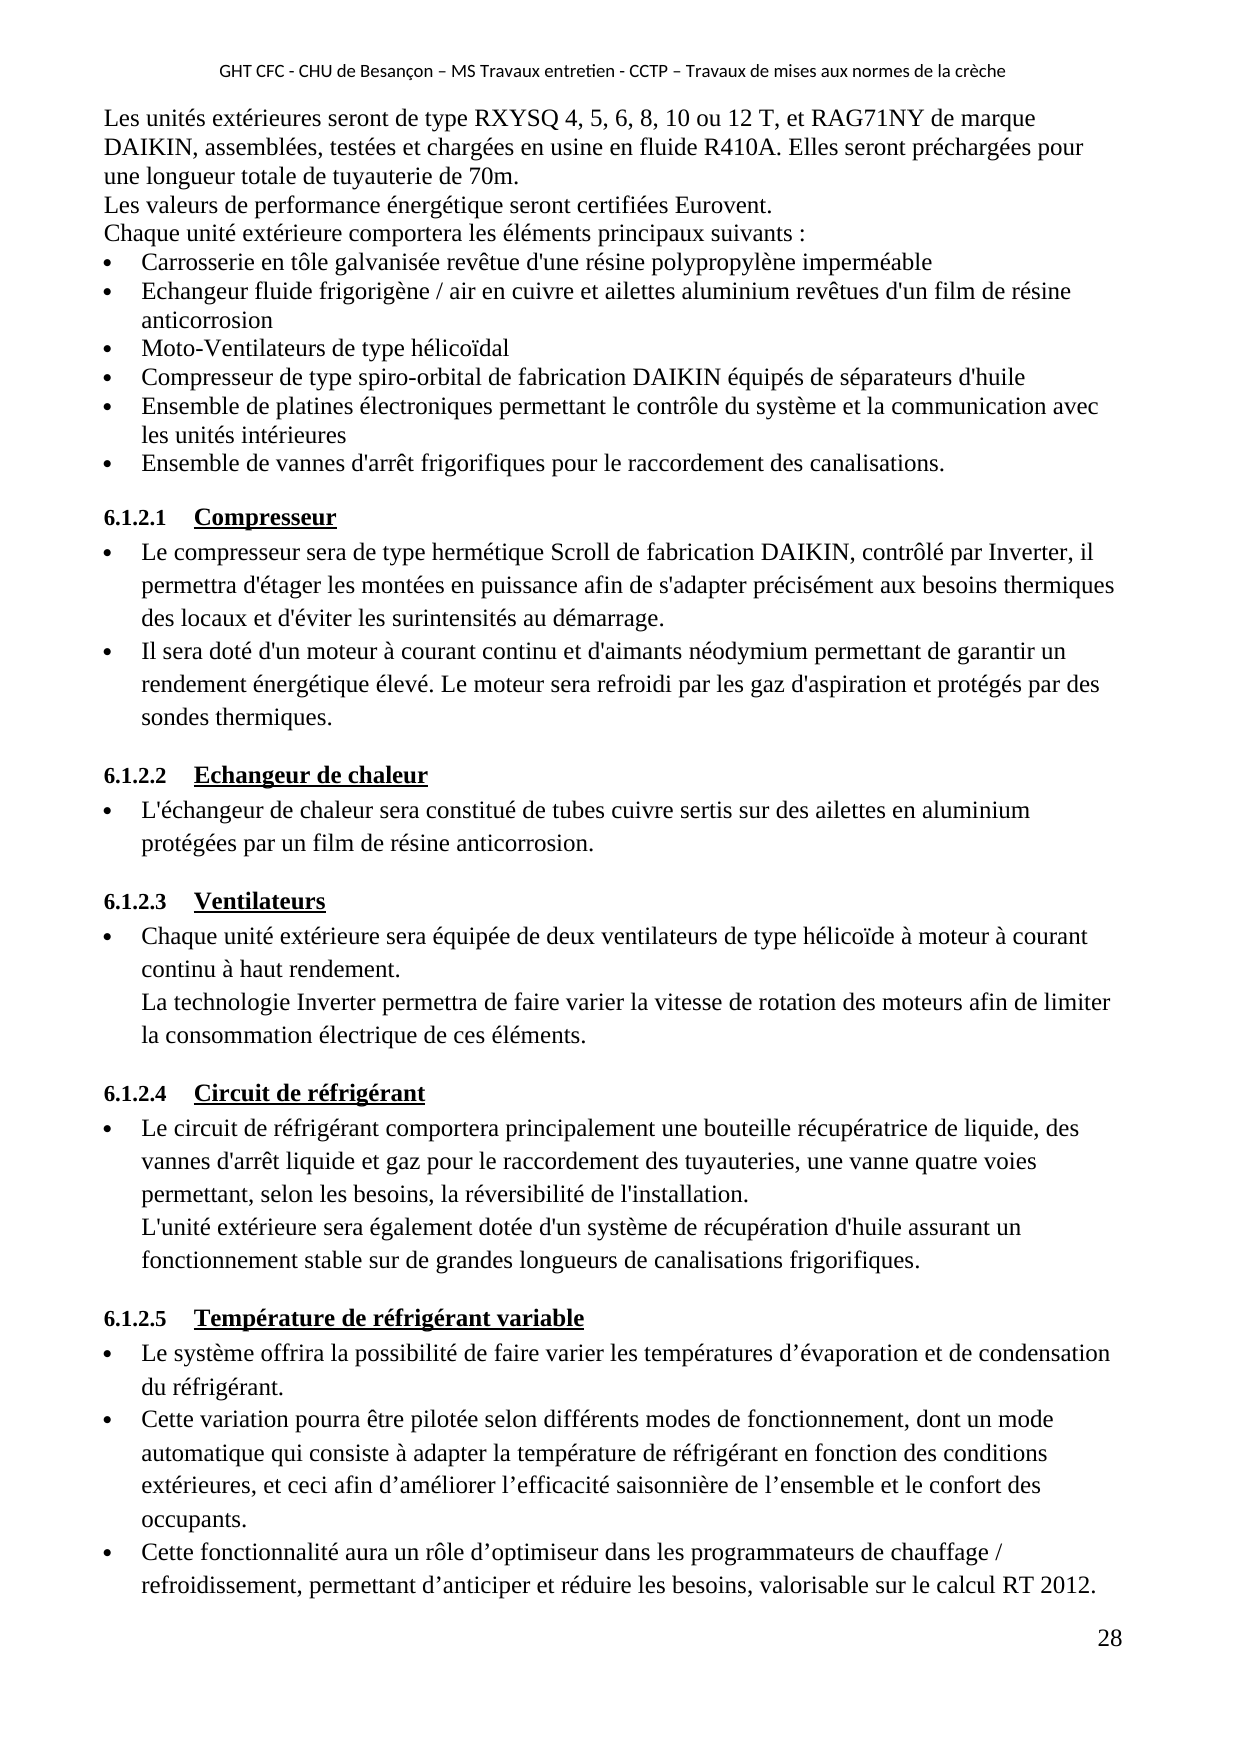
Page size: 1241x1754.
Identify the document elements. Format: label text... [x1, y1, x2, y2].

list Cette variation pourra être pilotée selon différents modes de fonctionnement, dont un mode automatique qui consiste à adapter la température de réfrigérant en fonction des conditions extérieures, et ceci afin d’améliorer l’efficacité saisonnière de l’ensemble et le confort des occupants. [103, 1404, 1122, 1532]
list Ensemble de platines électroniques permettant le contrôle du système et la communication avec les unités intérieures [103, 391, 1122, 448]
list Ensemble de vannes d'arrêt frigorifiques pour le raccordement des canalisations. [103, 448, 1122, 477]
list L'échangeur de chaleur sera constitué de tubes cuivre sertis sur des ailettes en aluminium protégées par un film de résine anticorrosion. [103, 795, 1122, 857]
subtitle Circuit de réfrigérant [103, 1078, 1122, 1107]
text Les unités extérieures seront de type RXYSQ 4, 5, 6, 8, 10 ou 12 T, et RAG71NY de marque DAIKIN, assemblées, testées et chargées en usine en fluide R410A. Elles seront préchargées pour une longueur totale de tuyauterie de 70m. Les valeurs de performance énergétique seront certifiées Eurovent. [103, 103, 1122, 218]
subtitle Ventilateurs [103, 886, 1122, 915]
list Le système offrira la possibilité de faire varier les températures d’évaporation et de condensation du réfrigérant. [103, 1338, 1122, 1400]
list Compresseur de type spiro-orbital de fabrication DAIKIN équipés de séparateurs d'huile [103, 362, 1122, 391]
list Carrosserie en tôle galvanisée revêtue d'une résine polypropylène imperméable [103, 247, 1122, 276]
list Il sera doté d'un moteur à courant continu et d'aimants néodymium permettant de garantir un rendement énergétique élevé. Le moteur sera refroidi par les gaz d'aspiration et protégés par des sondes thermiques. [103, 636, 1122, 731]
list Chaque unité extérieure sera équipée de deux ventilateurs de type hélicoïde à moteur à courant continu à haut rendement. La technologie Inverter permettra de faire varier la vitesse de rotation des moteurs afin de limiter la consommation électrique de ces éléments. [103, 921, 1122, 1049]
list Moto-Ventilateurs de type hélicoïdal [103, 333, 1122, 362]
subtitle Echangeur de chaleur [103, 760, 1122, 789]
list Cette fonctionnalité aura un rôle d’optimiseur dans les programmateurs de chauffage / refroidissement, permettant d’anticiper et réduire les besoins, valorisable sur le calcul RT 2012. [103, 1537, 1122, 1598]
subtitle Compresseur [103, 502, 1122, 531]
list Echangeur fluide frigorigène / air en cuivre et ailettes aluminium revêtues d'un film de résine anticorrosion [103, 276, 1122, 333]
list Le circuit de réfrigérant comportera principalement une bouteille récupératrice de liquide, des vannes d'arrêt liquide et gaz pour le raccordement des tuyauteries, une vanne quatre voies permettant, selon les besoins, la réversibilité de l'installation. L'unité extérieure sera également dotée d'un système de récupération d'huile assurant un fonctionnement stable sur de grandes longueurs de canalisations frigorifiques. [103, 1113, 1122, 1274]
list Le compresseur sera de type hermétique Scroll de fabrication DAIKIN, contrôlé par Inverter, il permettra d'étager les montées en puissance afin de s'adapter précisément aux besoins thermiques des locaux et d'éviter les surintensités au démarrage. [103, 537, 1122, 632]
subtitle Température de réfrigérant variable [103, 1303, 1122, 1332]
text Chaque unité extérieure comportera les éléments principaux suivants : [103, 218, 1122, 247]
